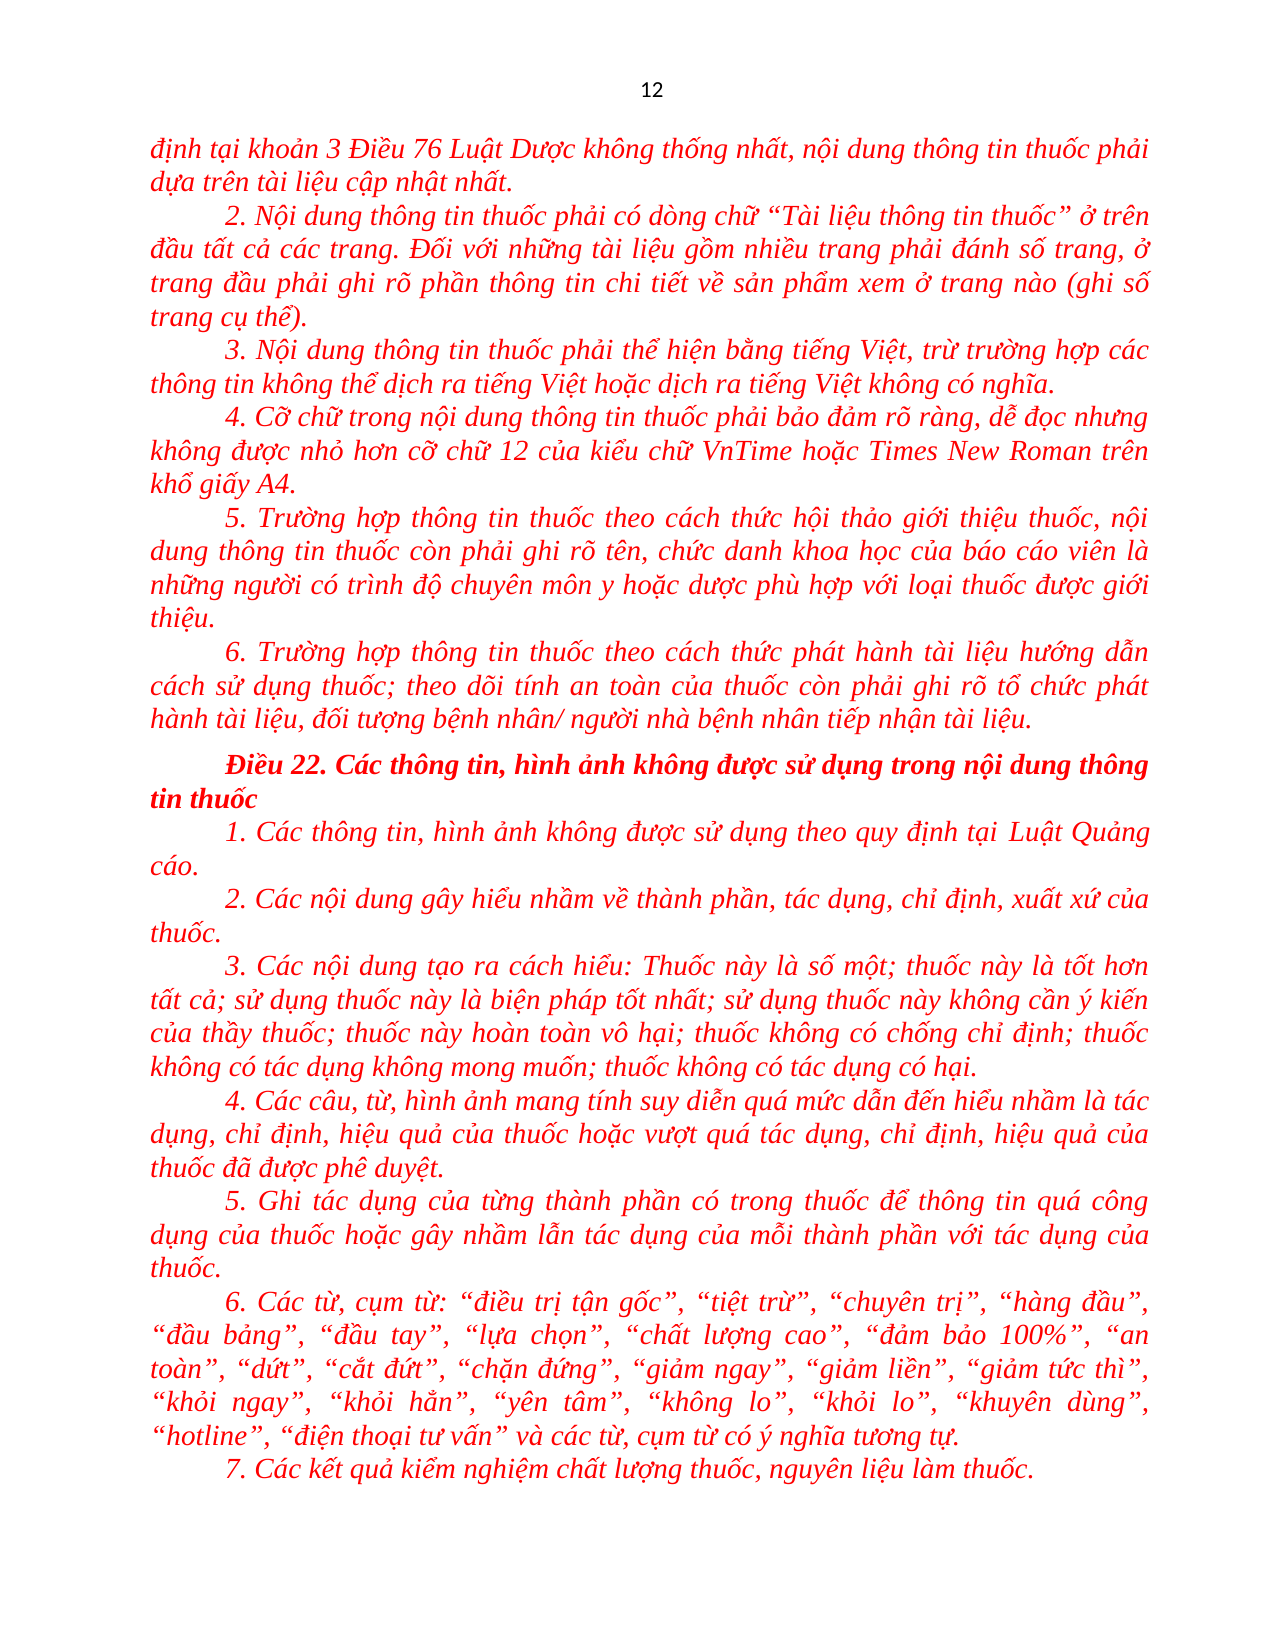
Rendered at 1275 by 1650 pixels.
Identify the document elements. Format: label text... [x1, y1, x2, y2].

text 2. Các nội dung gây hiểu nhầm về thành phần, tác dụng, chỉ định, xuất xứ của thuốc. [150, 881, 1153, 948]
text 6. Trường hợp thông tin thuốc theo cách thức phát hành tài liệu hướng dẫn cách sử dụng thuốc; theo dõi tính an toàn của thuốc còn phải ghi rõ tổ chức phát hành tài liệu, đối tượng bệnh nhân/ người nhà bệnh nhân tiếp nhận tài liệu. [150, 634, 1153, 735]
text 1. Các thông tin, hình ảnh không được sử dụng theo quy định tại Luật Quảng cáo. [150, 814, 1153, 881]
text 5. Trường hợp thông tin thuốc theo cách thức hội thảo giới thiệu thuốc, nội dung thông tin thuốc còn phải ghi rõ tên, chức danh khoa học của báo cáo viên là những người có trình độ chuyên môn y hoặc dược phù hợp với loại thuốc được giới thiệu. [150, 500, 1153, 634]
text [150, 131, 1153, 198]
text 2. Nội dung thông tin thuốc phải có dòng chữ “Tài liệu thông tin thuốc” ở trên đầu tất cả các trang. Đối với những tài liệu gồm nhiều trang phải đánh số trang, ở trang đầu phải ghi rõ phần thông tin chi tiết về sản phẩm xem ở trang nào (ghi số trang cụ thể). [150, 198, 1153, 332]
text 4. Cỡ chữ trong nội dung thông tin thuốc phải bảo đảm rõ ràng, dễ đọc nhưng không được nhỏ hơn cỡ chữ 12 của kiểu chữ VnTime hoặc Times New Roman trên khổ giấy A4. [150, 399, 1153, 500]
text 7. Các kết quả kiểm nghiệm chất lượng thuốc, nguyên liệu làm thuốc. [150, 1452, 1153, 1485]
text Điều 22. Các thông tin, hình ảnh không được sử dụng trong nội dung thông tin thuốc [150, 747, 1153, 814]
text 6. Các từ, cụm từ: “điều trị tận gốc”, “tiệt trừ”, “chuyên trị”, “hàng đầu”, “đầu bảng”, “đầu tay”, “lựa chọn”, “chất lượng cao”, “đảm bảo 100%”, “an toàn”, “dứt”, “cắt đứt”, “chặn đứng”, “giảm ngay”, “giảm liền”, “giảm tức thì”, “khỏi ngay”, “khỏi hẳn”, “yên tâm”, “không lo”, “khỏi lo”, “khuyên dùng”, “hotline”, “điện thoại tư vấn” và các từ, cụm từ có ý nghĩa tương tự. [150, 1284, 1153, 1452]
text 5. Ghi tác dụng của từng thành phần có trong thuốc để thông tin quá công dụng của thuốc hoặc gây nhầm lẫn tác dụng của mỗi thành phần với tác dụng của thuốc. [150, 1183, 1153, 1284]
text 3. Các nội dung tạo ra cách hiểu: Thuốc này là số một; thuốc này là tốt hơn tất cả; sử dụng thuốc này là biện pháp tốt nhất; sử dụng thuốc này không cần ý kiến của thầy thuốc; thuốc này hoàn toàn vô hại; thuốc không có chống chỉ định; thuốc không có tác dụng không mong muốn; thuốc không có tác dụng có hại. [150, 948, 1153, 1083]
text 3. Nội dung thông tin thuốc phải thể hiện bằng tiếng Việt, trừ trường hợp các thông tin không thể dịch ra tiếng Việt hoặc dịch ra tiếng Việt không có nghĩa. [150, 332, 1153, 399]
text 4. Các câu, từ, hình ảnh mang tính suy diễn quá mức dẫn đến hiểu nhầm là tác dụng, chỉ định, hiệu quả của thuốc hoặc vượt quá tác dụng, chỉ định, hiệu quả của thuốc đã được phê duyệt. [150, 1083, 1153, 1183]
